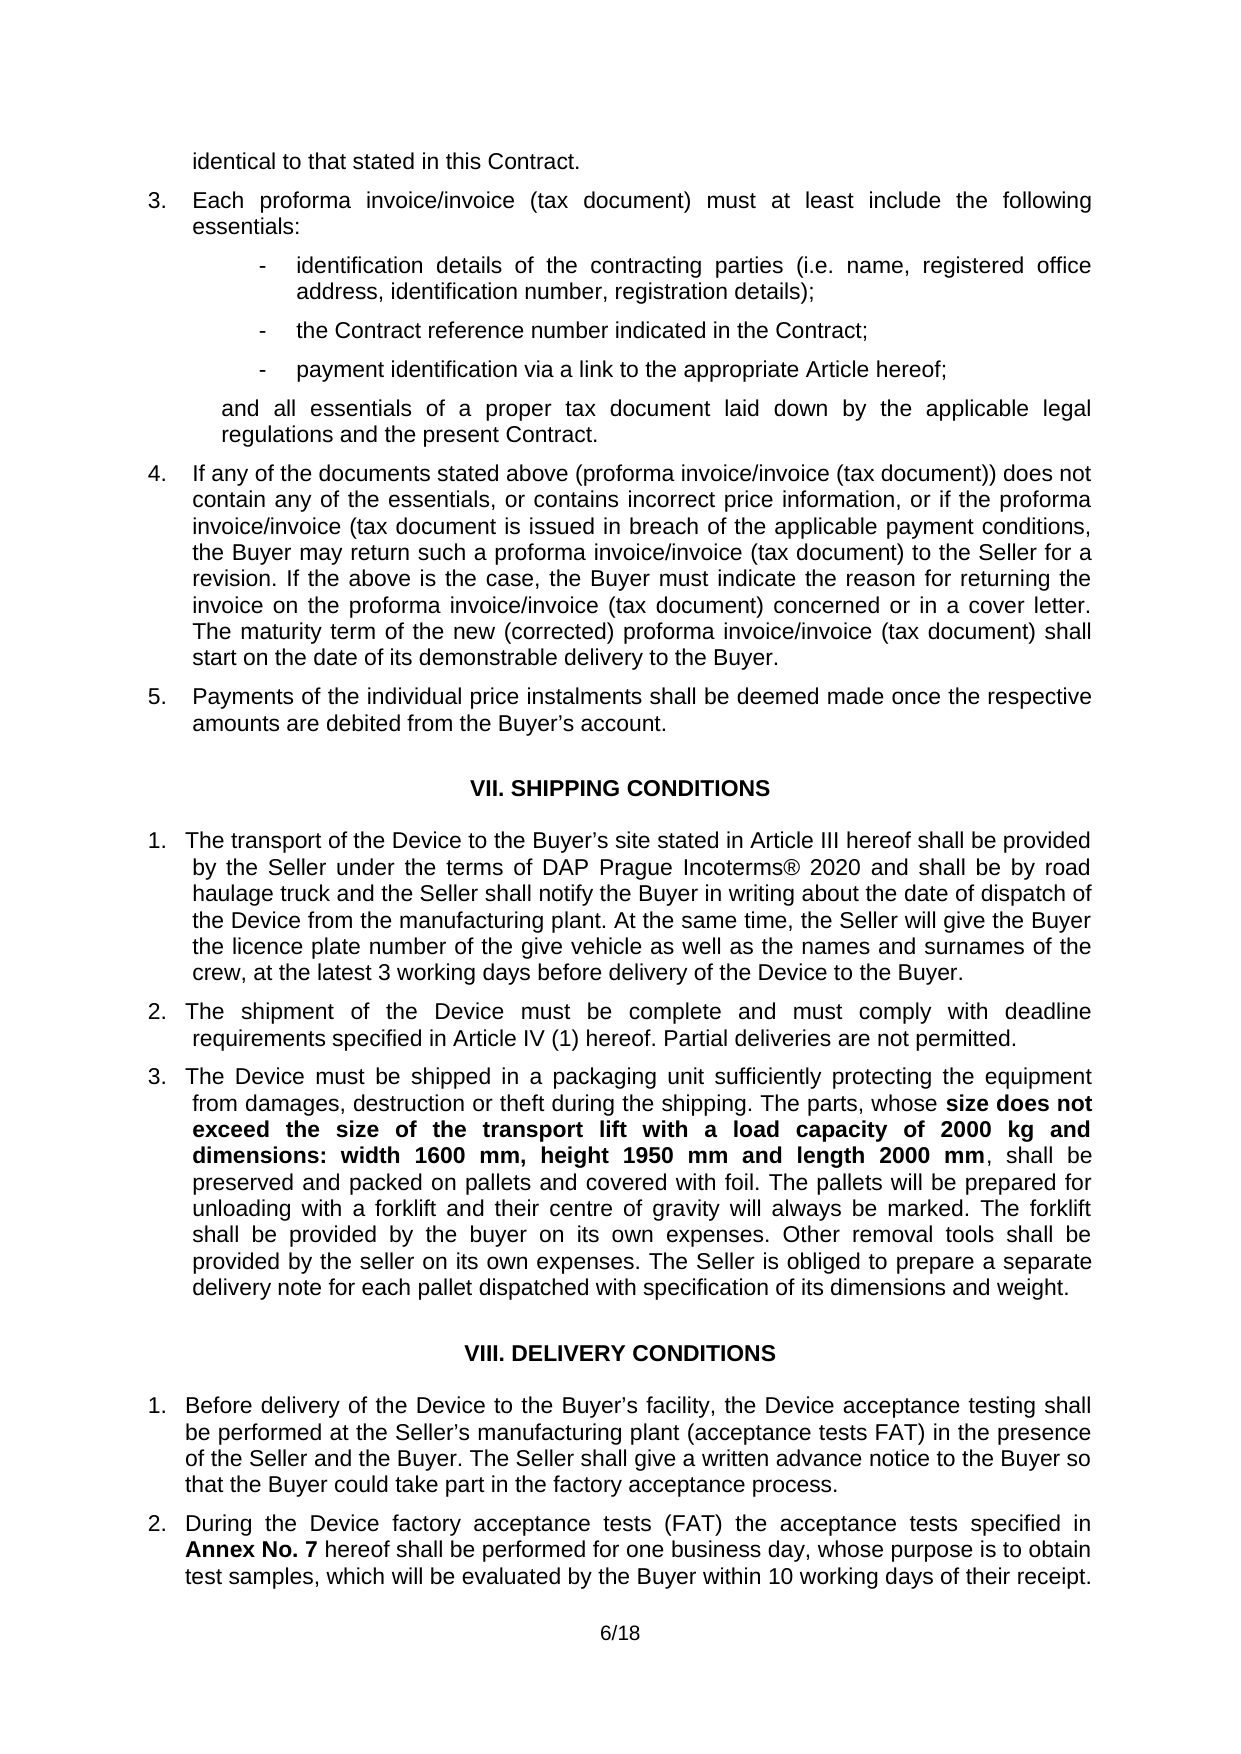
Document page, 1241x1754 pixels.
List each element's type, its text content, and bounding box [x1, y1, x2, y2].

list If any of the documents stated above (proforma invoice/invoice (tax document)) does not contain any of the essentials, or contains incorrect price information, or if the proforma invoice/invoice (tax document is issued in breach of the applicable payment conditions, the Buyer may return such a proforma invoice/invoice (tax document) to the Seller for a revision. If the above is the case, the Buyer must indicate the reason for returning the invoice on the proforma invoice/invoice (tax document) concerned or in a cover letter. The maturity term of the new (corrected) proforma invoice/invoice (tax document) shall start on the date of its demonstrable delivery to the Buyer. [148, 460, 1092, 671]
list The Device must be shipped in a packaging unit sufficiently protecting the equipment from damages, destruction or theft during the shipping. The parts, whose size does not exceed the size of the transport lift with a load capacity of 2000 kg and dimensions: width 1600 mm, height 1950 mm and length 2000 mm, shall be preserved and packed on pallets and covered with foil. The pallets will be prepared for unloading with a forklift and their centre of gravity will always be marked. The forklift shall be provided by the buyer on its own expenses. Other removal tools shall be provided by the seller on its own expenses. The Seller is obliged to prepare a separate delivery note for each pallet dispatched with specification of its dimensions and weight. [148, 1063, 1092, 1301]
text VIII. DELIVERY CONDITIONS [148, 1339, 1092, 1366]
list The transport of the Device to the Buyer’s site stated in Article III hereof shall be provided by the Seller under the terms of DAP Prague Incoterms® 2020 and shall be by road haulage truck and the Seller shall notify the Buyer in writing about the date of dispatch of the Device from the manufacturing plant. At the same time, the Seller will give the Buyer the licence plate number of the give vehicle as well as the names and surnames of the crew, at the latest 3 working days before delivery of the Device to the Buyer. [148, 827, 1092, 986]
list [148, 148, 1092, 174]
list payment identification via a link to the appropriate Article hereof; [259, 356, 1092, 382]
list Each proforma invoice/invoice (tax document) must at least include the following essentials: [148, 187, 1092, 239]
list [148, 1510, 1092, 1589]
list Before delivery of the Device to the Buyer’s facility, the Device acceptance testing shall be performed at the Seller’s manufacturing plant (acceptance tests FAT) in the presence of the Seller and the Buyer. The Seller shall give a written advance notice to the Buyer so that the Buyer could take part in the factory acceptance process. [148, 1392, 1092, 1498]
list identification details of the contracting parties (i.e. name, registered office address, identification number, registration details); [259, 252, 1092, 304]
list the Contract reference number indicated in the Contract; [259, 317, 1092, 343]
list Payments of the individual price instalments shall be deemed made once the respective amounts are debited from the Buyer’s account. [148, 683, 1092, 736]
text VII. shipping conditions [148, 775, 1092, 801]
list The shipment of the Device must be complete and must comply with deadline requirements specified in Article IV (1) hereof. Partial deliveries are not permitted. [148, 998, 1092, 1051]
list and all essentials of a proper tax document laid down by the applicable legal regulations and the present Contract. [221, 395, 1092, 447]
